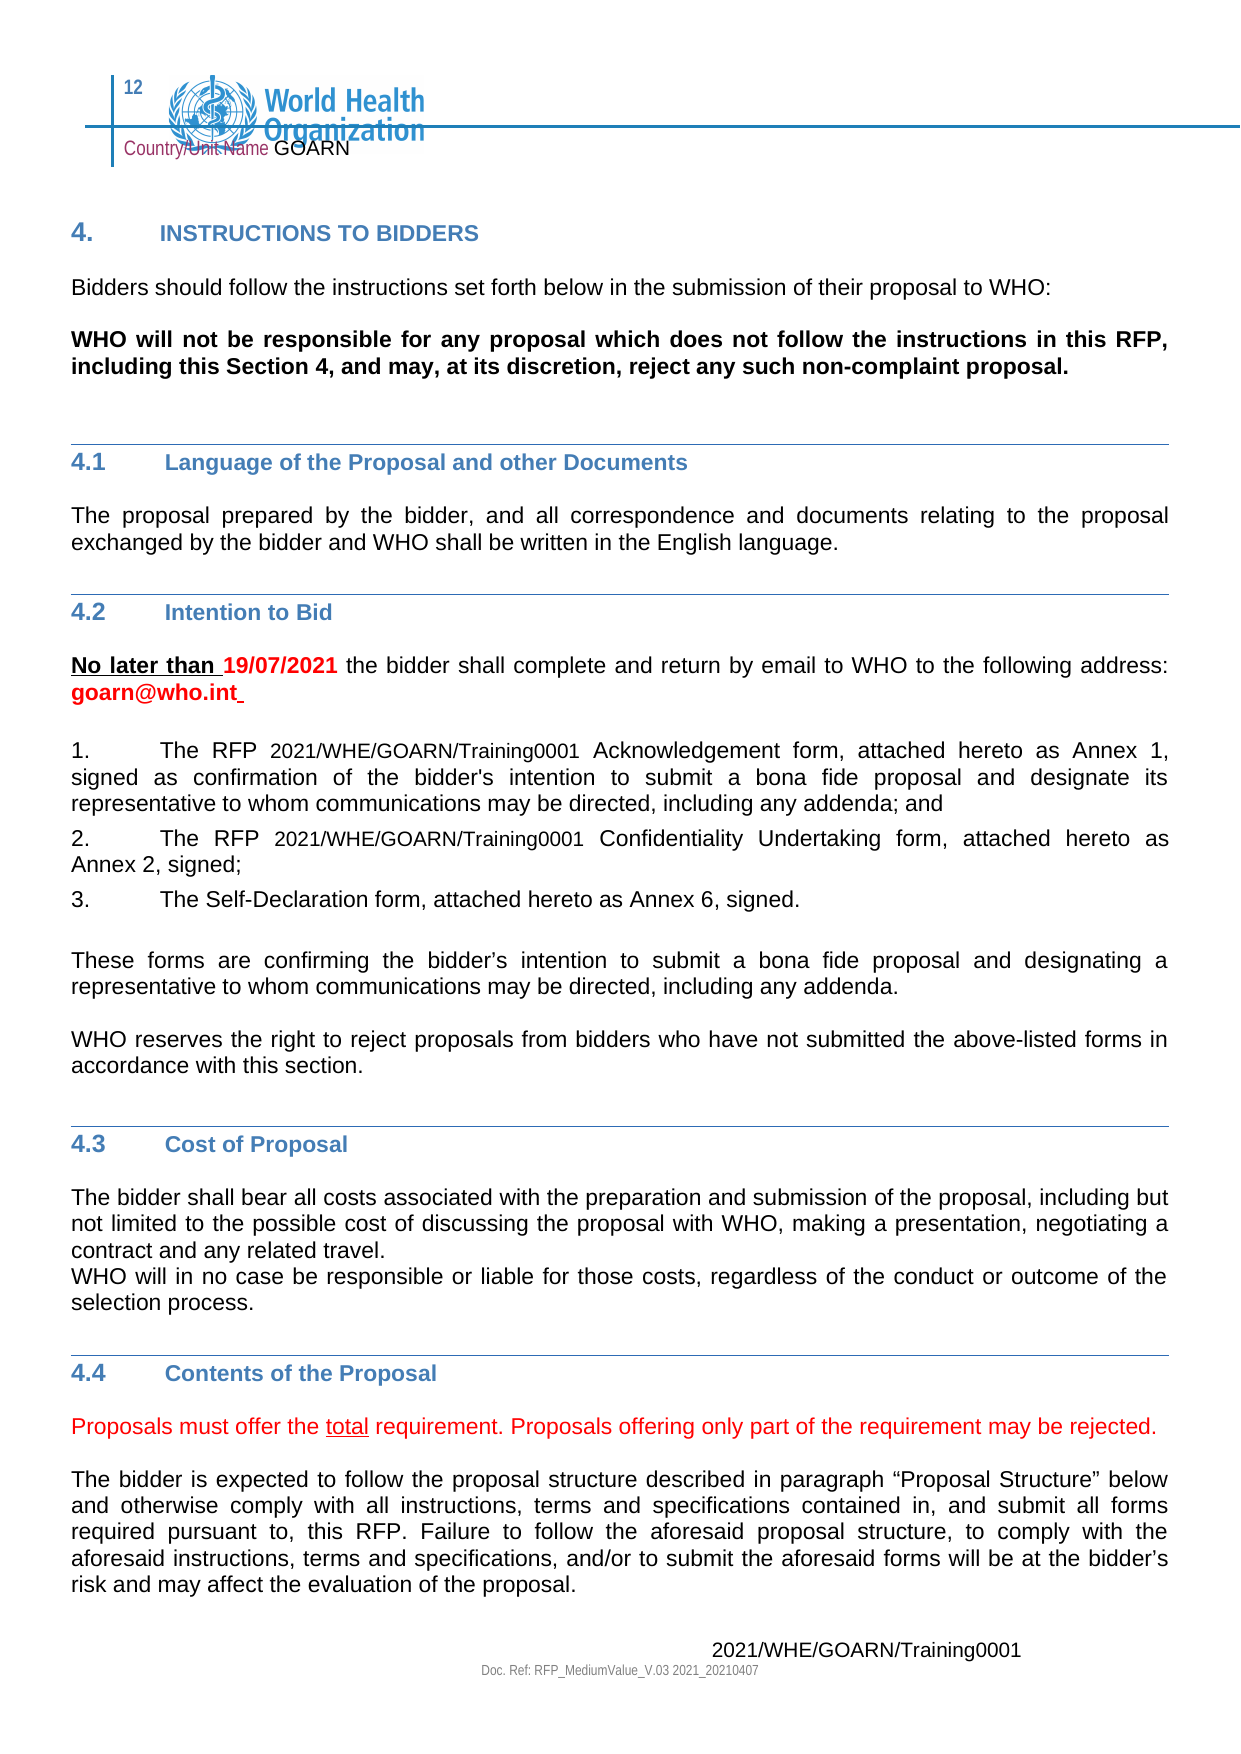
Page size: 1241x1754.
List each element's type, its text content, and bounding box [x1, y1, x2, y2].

subtitle Intention to Bid [71, 595, 1169, 626]
text WHO reserves the right to reject proposals from bidders who have not submitted the above-listed forms in accordance with this section. [71, 1026, 1169, 1078]
text WHO will not be responsible for any proposal which does not follow the instructions in this RFP, including this Section 4, and may, at its discretion, reject any such non-complaint proposal. [71, 326, 1169, 379]
picture [338, 143, 345, 154]
text WHO will in no case be responsible or liable for those costs, regardless of the conduct or outcome of the selection process. [71, 1263, 1169, 1316]
list The RFP Acknowledgement form, attached hereto as Annex 1, signed as confirmation of the bidder's intention to submit a bona fide proposal and designate its representative to whom communications may be directed, including any addenda; and [71, 737, 1169, 816]
picture [168, 128, 424, 154]
list The Self-Declaration form, attached hereto as Annex 6, signed. [71, 886, 1169, 912]
subtitle Cost of Proposal [71, 1127, 1169, 1158]
picture [324, 142, 332, 148]
text The proposal prepared by the bidder, and all correspondence and documents relating to the proposal exchanged by the bidder and WHO shall be written in the English language. [71, 502, 1169, 555]
text These forms are confirming the bidder’s intention to submit a bona fide proposal and designating a representative to whom communications may be directed, including any addenda. [71, 947, 1169, 999]
text Proposals must offer the total requirement. Proposals offering only part of the requirement may be rejected. [71, 1413, 1169, 1439]
text The bidder shall bear all costs associated with the preparation and submission of the proposal, including but not limited to the possible cost of discussing the proposal with WHO, making a presentation, negotiating a contract and any related travel. [71, 1184, 1169, 1263]
list The RFP Confidentiality Undertaking form, attached hereto as Annex 2, signed; [71, 825, 1169, 877]
subtitle Instructions To Bidders [71, 216, 1169, 247]
text Bidders should follow the instructions set forth below in the submission of their proposal to WHO: [71, 274, 1169, 300]
text The bidder is expected to follow the proposal structure described in paragraph “Proposal Structure” below and otherwise comply with all instructions, terms and specifications contained in, and submit all forms required pursuant to, this RFP. Failure to follow the aforesaid proposal structure, to comply with the aforesaid instructions, terms and specifications, and/or to submit the aforesaid forms will be at the bidder’s risk and may affect the evaluation of the proposal. [71, 1466, 1169, 1597]
picture [168, 75, 424, 125]
subtitle Contents of the Proposal [71, 1356, 1169, 1386]
picture [293, 142, 303, 154]
picture [226, 144, 231, 154]
subtitle Language of the Proposal and other Documents [71, 445, 1169, 476]
text No later than 19/07/2021 the bidder shall complete and return by email to WHO to the following address: goarn@who.int [71, 652, 1169, 705]
